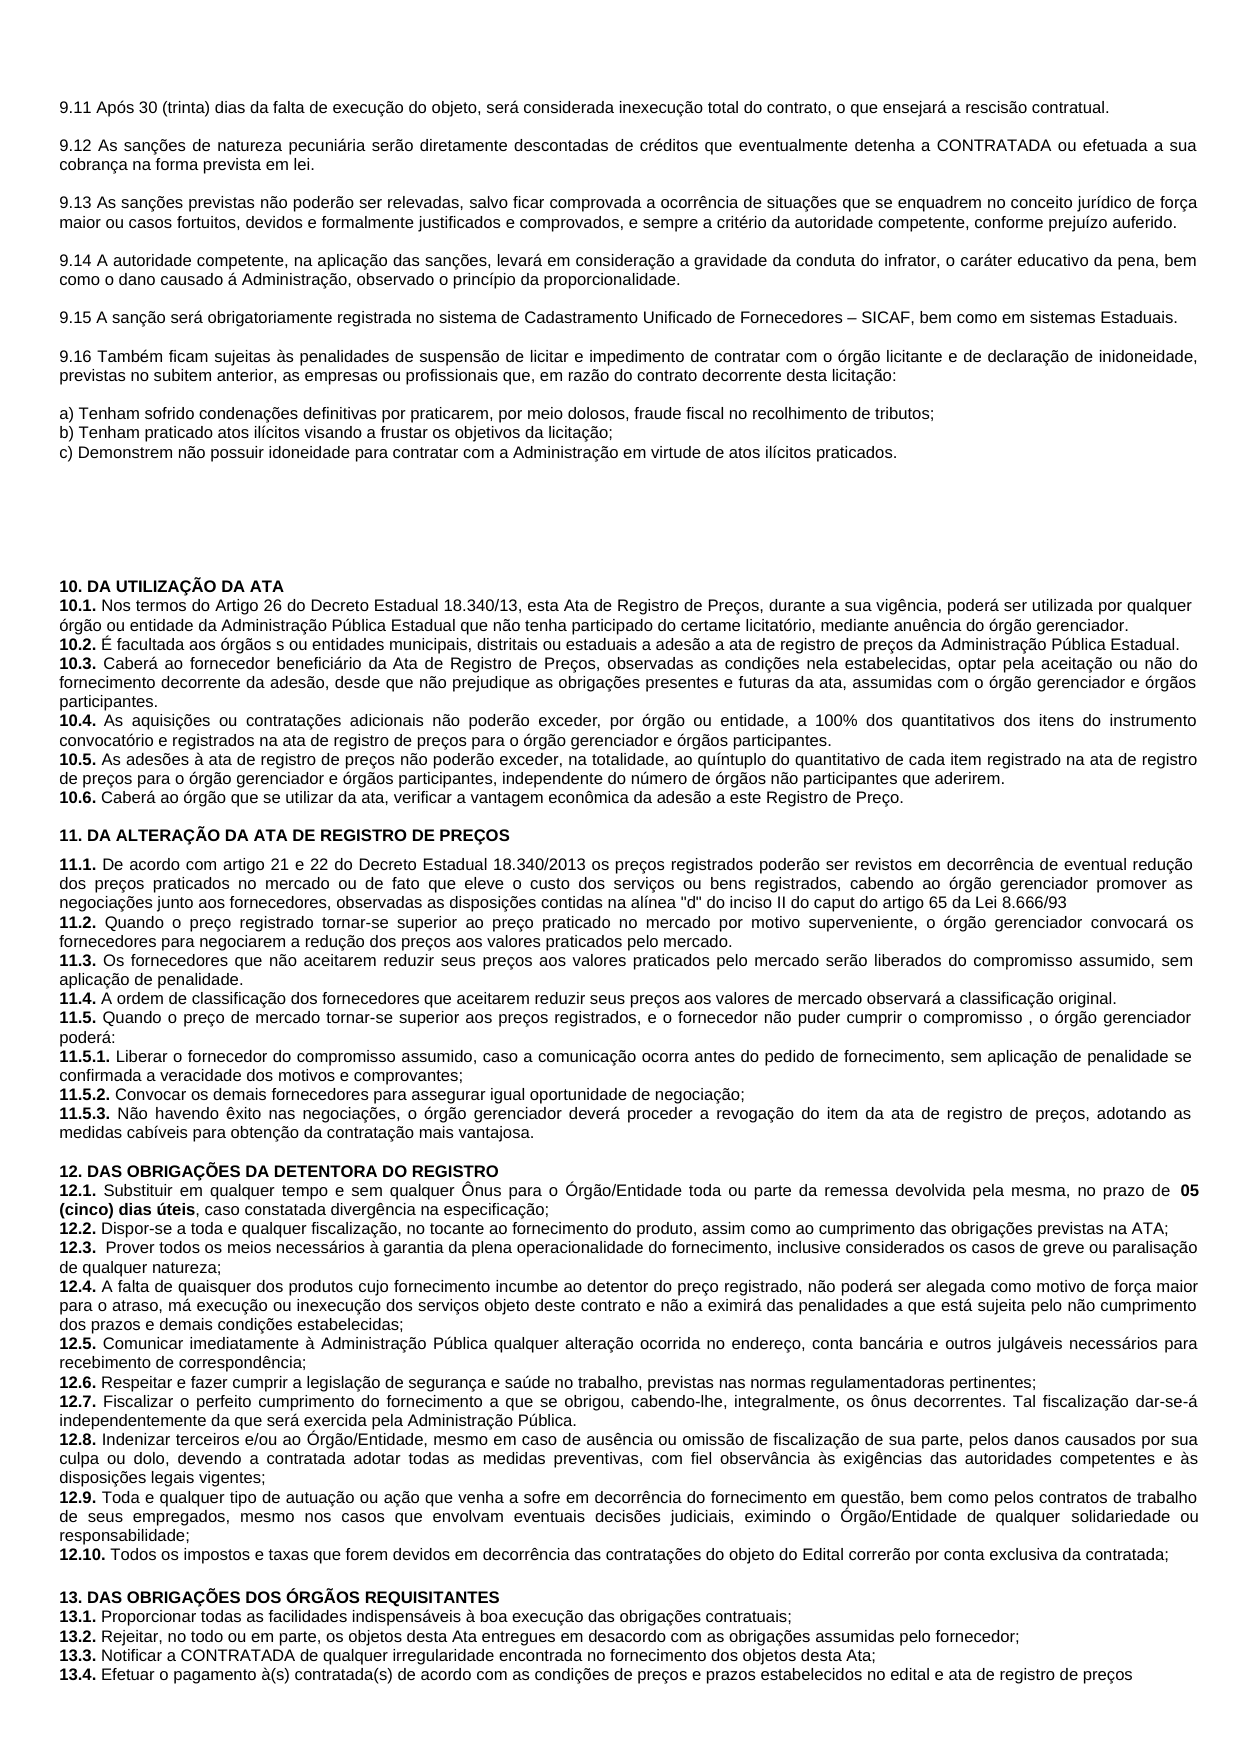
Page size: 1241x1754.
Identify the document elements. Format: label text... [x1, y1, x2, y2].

text 12.1. Substituir em qualquer tempo e sem qualquer Ônus para o Órgão/Entidade toda ou parte da remessa devolvida pela mesma, no prazo de 05 (cinco) dias úteis, caso constatada divergência na especificação; [59, 1181, 1199, 1219]
text 11. DA ALTERAÇÃO DA ATA DE REGISTRO DE PREÇOS [59, 826, 1199, 845]
text 9.12 As sanções de natureza pecuniária serão diretamente descontadas de créditos que eventualmente detenha a CONTRATADA ou efetuada a sua cobrança na forma prevista em lei. [59, 136, 1199, 174]
text 13. DAS OBRIGAÇÕES DOS ÓRGÃOS REQUISITANTES [59, 1588, 1199, 1607]
text c) Demonstrem não possuir idoneidade para contratar com a Administração em virtude de atos ilícitos praticados. [59, 442, 1199, 462]
text 9.16 Também ficam sujeitas às penalidades de suspensão de licitar e impedimento de contratar com o órgão licitante e de declaração de inidoneidade, previstas no subitem anterior, as empresas ou profissionais que, em razão do contrato decorrente desta licitação: [59, 347, 1199, 385]
text 12.9. Toda e qualquer tipo de autuação ou ação que venha a sofre em decorrência do fornecimento em questão, bem como pelos contratos de trabalho de seus empregados, mesmo nos casos que envolvam eventuais decisões judiciais, eximindo o Órgão/Entidade de qualquer solidariedade ou responsabilidade; [59, 1487, 1199, 1545]
text 12.8. Indenizar terceiros e/ou ao Órgão/Entidade, mesmo em caso de ausência ou omissão de fiscalização de sua parte, pelos danos causados por sua culpa ou dolo, devendo a contratada adotar todas as medidas preventivas, com fiel observância às exigências das autoridades competentes e às disposições legais vigentes; [59, 1430, 1199, 1487]
text 11.5.2. Convocar os demais fornecedores para assegurar igual oportunidade de negociação; [59, 1085, 1194, 1104]
text 11.1. De acordo com artigo 21 e 22 do Decreto Estadual 18.340/2013 os preços registrados poderão ser revistos em decorrência de eventual redução dos preços praticados no mercado ou de fato que eleve o custo dos serviços ou bens registrados, cabendo ao órgão gerenciador promover as negociações junto aos fornecedores, observadas as disposições contidas na alínea "d" do inciso II do caput do artigo 65 da Lei 8.666/93 [59, 855, 1194, 912]
list 10.4. As aquisições ou contratações adicionais não poderão exceder, por órgão ou entidade, a 100% dos quantitativos dos itens do instrumento convocatório e registrados na ata de registro de preços para o órgão gerenciador e órgãos participantes. [59, 711, 1199, 749]
text b) Tenham praticado atos ilícitos visando a frustar os objetivos da licitação; [59, 423, 1199, 442]
text 12.2. Dispor-se a toda e qualquer fiscalização, no tocante ao fornecimento do produto, assim como ao cumprimento das obrigações previstas na ATA; [59, 1219, 1199, 1238]
list 10.3. Caberá ao fornecedor beneficiário da Ata de Registro de Preços, observadas as condições nela estabelecidas, optar pela aceitação ou não do fornecimento decorrente da adesão, desde que não prejudique as obrigações presentes e futuras da ata, assumidas com o órgão gerenciador e órgãos participantes. [59, 654, 1199, 711]
text 9.13 As sanções previstas não poderão ser relevadas, salvo ficar comprovada a ocorrência de situações que se enquadrem no conceito jurídico de força maior ou casos fortuitos, devidos e formalmente justificados e comprovados, e sempre a critério da autoridade competente, conforme prejuízo auferido. [59, 193, 1199, 232]
text 11.5.1. Liberar o fornecedor do compromisso assumido, caso a comunicação ocorra antes do pedido de fornecimento, sem aplicação de penalidade se confirmada a veracidade dos motivos e comprovantes; [59, 1047, 1194, 1085]
text 11.3. Os fornecedores que não aceitarem reduzir seus preços aos valores praticados pelo mercado serão liberados do compromisso assumido, sem aplicação de penalidade. [59, 951, 1194, 989]
text 10.1. Nos termos do Artigo 26 do Decreto Estadual 18.340/13, esta Ata de Registro de Preços, durante a sua vigência, poderá ser utilizada por qualquer órgão ou entidade da Administração Pública Estadual que não tenha participado do certame licitatório, mediante anuência do órgão gerenciador. [59, 596, 1194, 634]
text 13.1. Proporcionar todas as facilidades indispensáveis à boa execução das obrigações contratuais; [59, 1607, 1199, 1626]
text 10.2. É facultada aos órgãos s ou entidades municipais, distritais ou estaduais a adesão a ata de registro de preços da Administração Pública Estadual. [59, 634, 1194, 654]
text 11.5. Quando o preço de mercado tornar-se superior aos preços registrados, e o fornecedor não puder cumprir o compromisso , o órgão gerenciador poderá: [59, 1008, 1194, 1047]
text 9.14 A autoridade competente, na aplicação das sanções, levará em consideração a gravidade da conduta do infrator, o caráter educativo da pena, bem como o dano causado á Administração, observado o princípio da proporcionalidade. [59, 251, 1199, 289]
text 12.4. A falta de quaisquer dos produtos cujo fornecimento incumbe ao detentor do preço registrado, não poderá ser alegada como motivo de força maior para o atraso, má execução ou inexecução dos serviços objeto deste contrato e não a eximirá das penalidades a que está sujeita pelo não cumprimento dos prazos e demais condições estabelecidas; [59, 1277, 1199, 1334]
text 12.10. Todos os impostos e taxas que forem devidos em decorrência das contratações do objeto do Edital correrão por conta exclusiva da contratada; [59, 1545, 1199, 1564]
text 12. DAS OBRIGAÇÕES DA DETENTORA DO REGISTRO [59, 1162, 1199, 1181]
text 12.3. Prover todos os meios necessários à garantia da plena operacionalidade do fornecimento, inclusive considerados os casos de greve ou paralisação de qualquer natureza; [59, 1238, 1199, 1277]
text a) Tenham sofrido condenações definitivas por praticarem, por meio dolosos, fraude fiscal no recolhimento de tributos; [59, 404, 1199, 423]
text 9.11 Após 30 (trinta) dias da falta de execução do objeto, será considerada inexecução total do contrato, o que ensejará a rescisão contratual. [59, 97, 1199, 117]
text 12.6. Respeitar e fazer cumprir a legislação de segurança e saúde no trabalho, previstas nas normas regulamentadoras pertinentes; [59, 1372, 1199, 1392]
text 9.15 A sanção será obrigatoriamente registrada no sistema de Cadastramento Unificado de Fornecedores – SICAF, bem como em sistemas Estaduais. [59, 308, 1199, 327]
text 12.7. Fiscalizar o perfeito cumprimento do fornecimento a que se obrigou, cabendo-lhe, integralmente, os ônus decorrentes. Tal fiscalização dar-se-á independentemente da que será exercida pela Administração Pública. [59, 1392, 1199, 1430]
text 10.6. Caberá ao órgão que se utilizar da ata, verificar a vantagem econômica da adesão a este Registro de Preço. [59, 788, 1199, 807]
text 13.4. Efetuar o pagamento à(s) contratada(s) de acordo com as condições de preços e prazos estabelecidos no edital e ata de registro de preços [59, 1665, 1199, 1684]
text 13.2. Rejeitar, no todo ou em parte, os objetos desta Ata entregues em desacordo com as obrigações assumidas pelo fornecedor; [59, 1626, 1199, 1646]
text 11.2. Quando o preço registrado tornar-se superior ao preço praticado no mercado por motivo superveniente, o órgão gerenciador convocará os fornecedores para negociarem a redução dos preços aos valores praticados pelo mercado. [59, 912, 1194, 951]
list 10.5. As adesões à ata de registro de preços não poderão exceder, na totalidade, ao quíntuplo do quantitativo de cada item registrado na ata de registro de preços para o órgão gerenciador e órgãos participantes, independente do número de órgãos não participantes que aderirem. [59, 749, 1199, 788]
text 10. DA UTILIZAÇÃO DA ATA [59, 577, 1199, 596]
text 11.4. A ordem de classificação dos fornecedores que aceitarem reduzir seus preços aos valores de mercado observará a classificação original. [59, 989, 1194, 1008]
text 11.5.3. Não havendo êxito nas negociações, o órgão gerenciador deverá proceder a revogação do item da ata de registro de preços, adotando as medidas cabíveis para obtenção da contratação mais vantajosa. [59, 1104, 1194, 1142]
text 13.3. Notificar a CONTRATADA de qualquer irregularidade encontrada no fornecimento dos objetos desta Ata; [59, 1646, 1199, 1665]
text 12.5. Comunicar imediatamente à Administração Pública qualquer alteração ocorrida no endereço, conta bancária e outros julgáveis necessários para recebimento de correspondência; [59, 1334, 1199, 1372]
